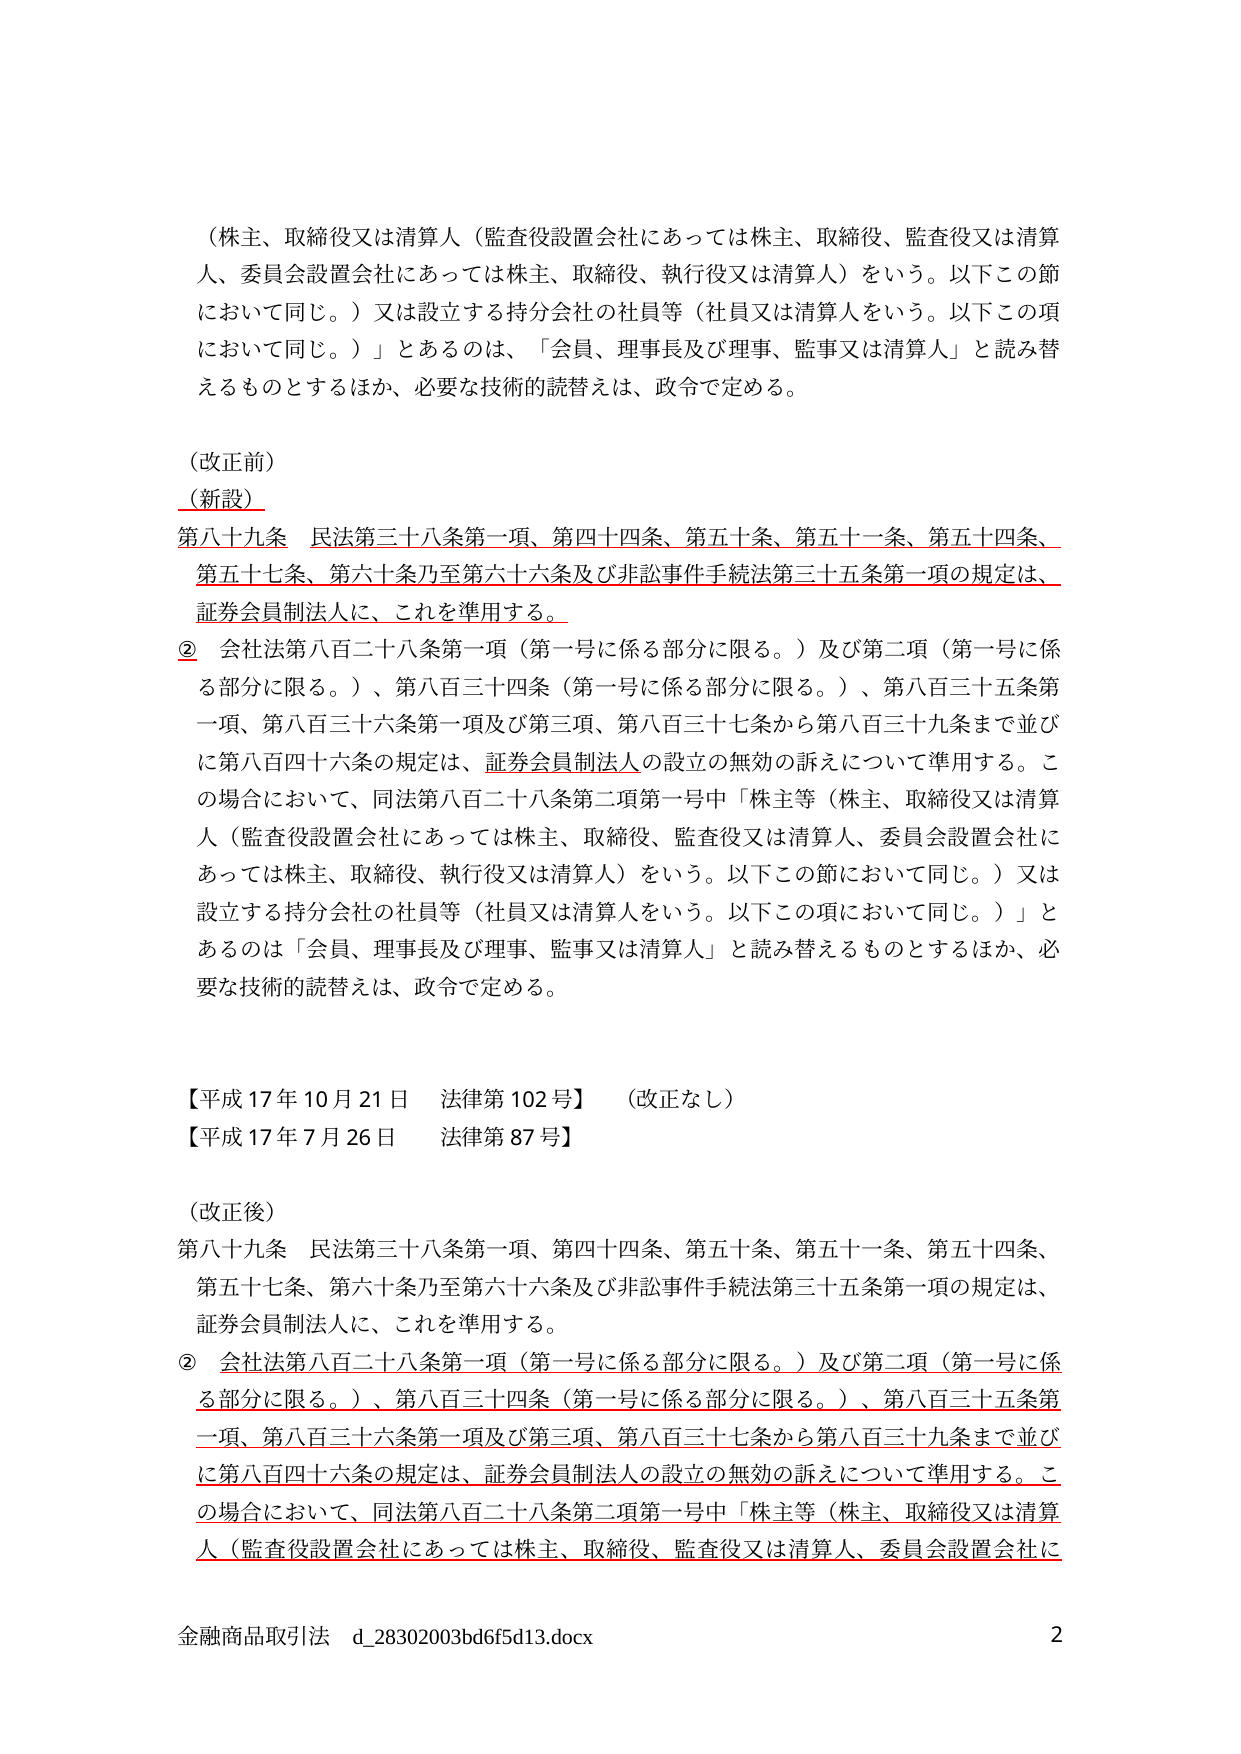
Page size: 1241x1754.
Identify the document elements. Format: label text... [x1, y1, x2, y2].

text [177, 1342, 1063, 1567]
text （改正前） [177, 442, 1063, 479]
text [177, 217, 1063, 404]
text 【平成17年10月21日 法律第102号】 （改正なし） [177, 1079, 1063, 1117]
text 第八十九条 民法第三十八条第一項、第四十四条、第五十条、第五十一条、第五十四条、第五十七条、第六十条乃至第六十六条及び非訟事件手続法第三十五条第一項の規定は、証券会員制法人に、これを準用する。 [177, 1229, 1063, 1342]
text （新設） [177, 479, 1063, 517]
text 【平成17年7月26日 法律第87号】 [177, 1117, 1063, 1154]
text （改正後） [177, 1192, 1063, 1229]
text 第八十九条 民法第三十八条第一項、第四十四条、第五十条、第五十一条、第五十四条、第五十七条、第六十条乃至第六十六条及び非訟事件手続法第三十五条第一項の規定は、証券会員制法人に、これを準用する。 [177, 517, 1063, 629]
